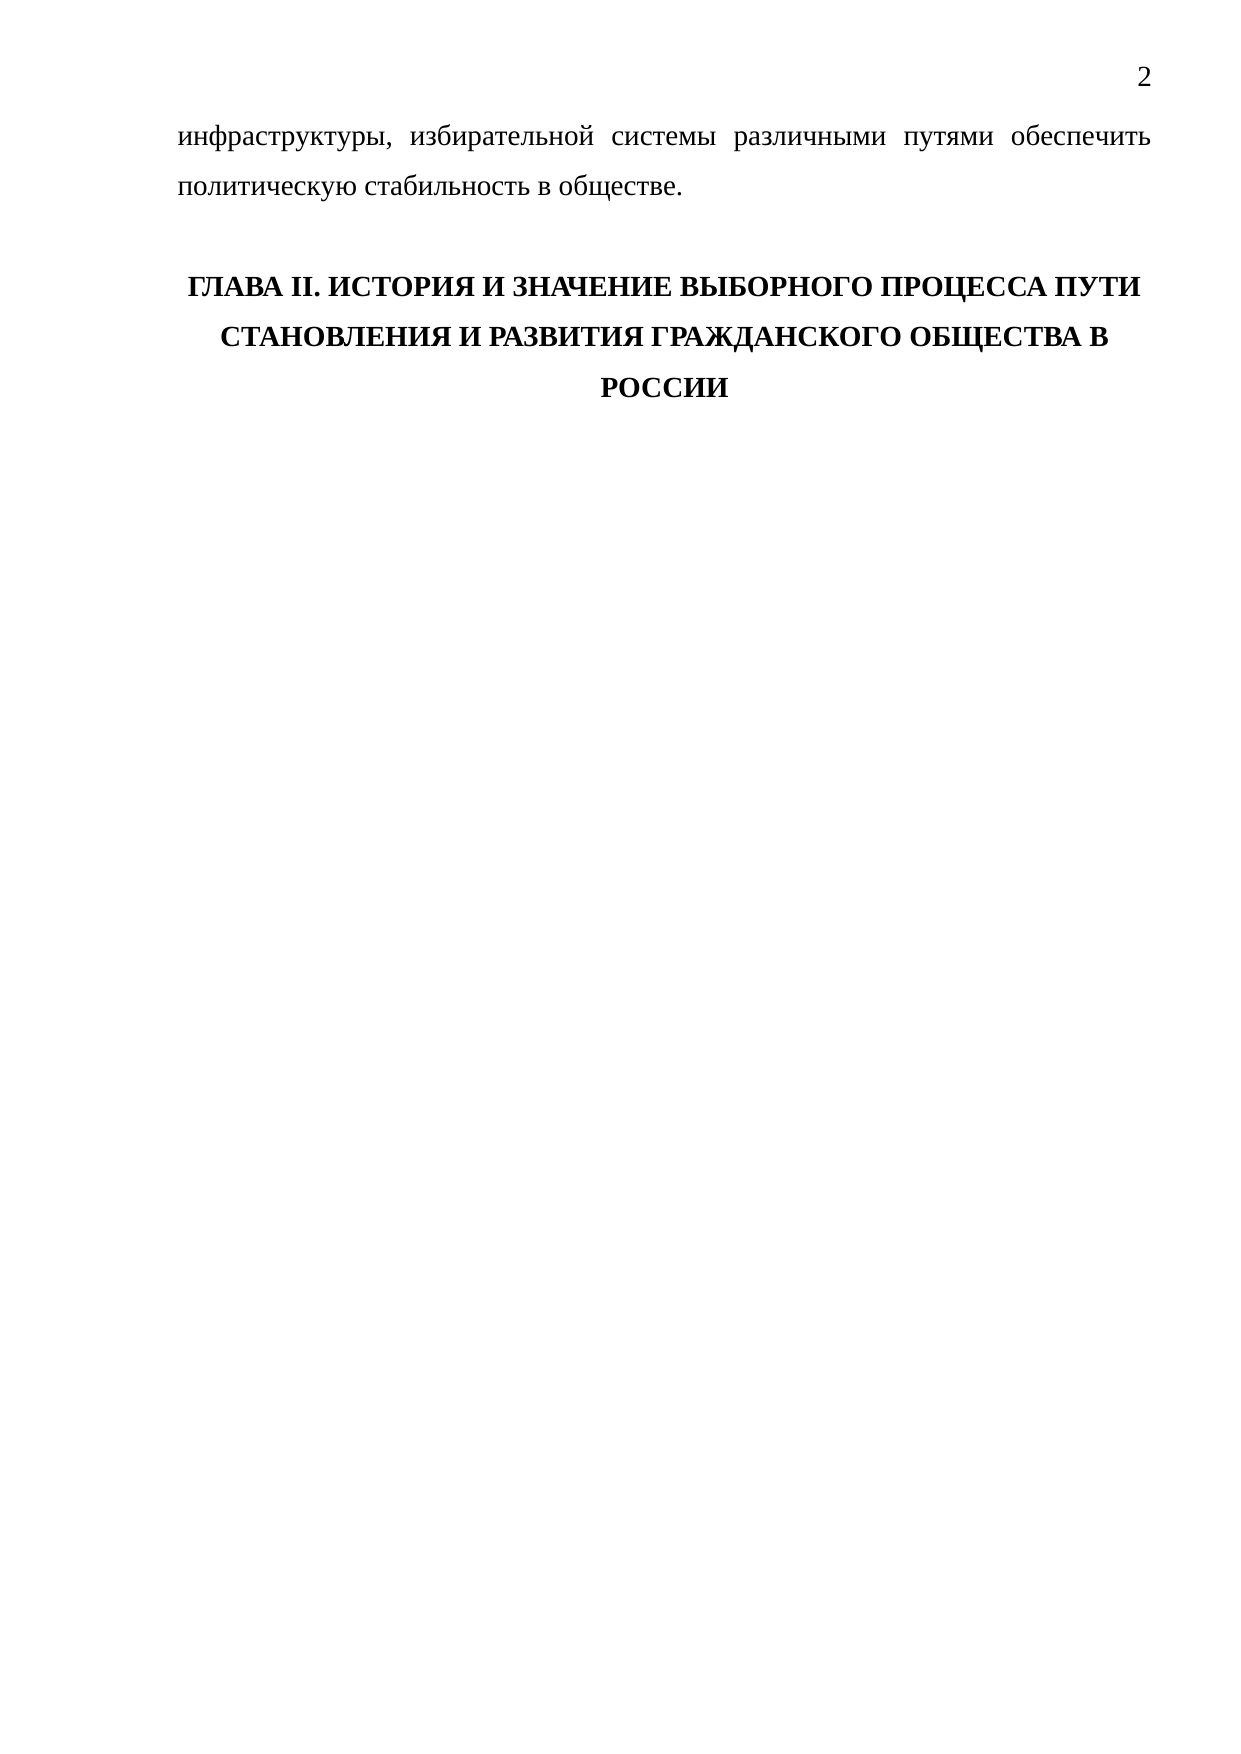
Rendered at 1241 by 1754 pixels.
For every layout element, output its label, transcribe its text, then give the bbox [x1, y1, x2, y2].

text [177, 118, 1152, 202]
subtitle Глава II. История и значение выборного процесса пути становления и развития гражданского общества в России [177, 269, 1152, 403]
